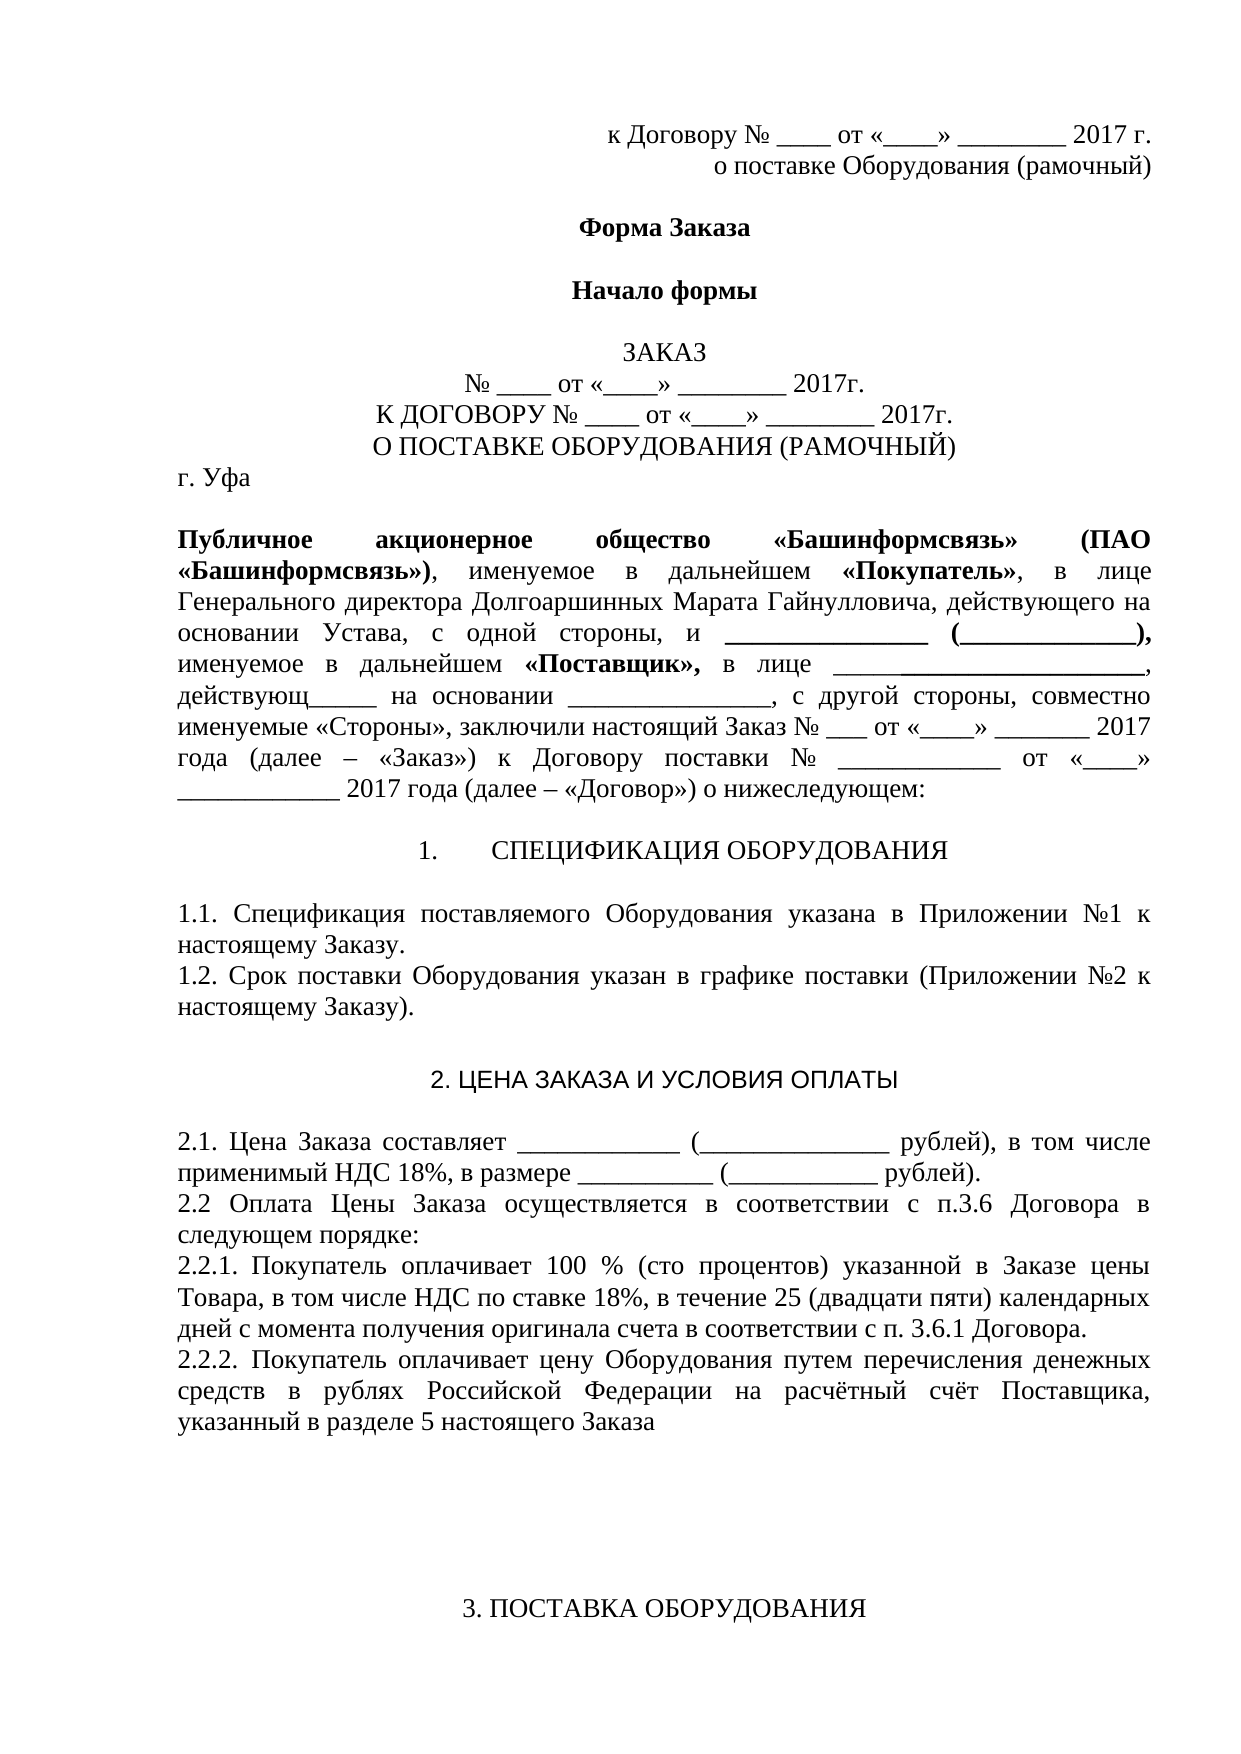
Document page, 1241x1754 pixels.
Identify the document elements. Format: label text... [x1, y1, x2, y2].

text Начало формы [177, 274, 1152, 305]
text ЗАКАЗ [177, 336, 1152, 367]
text 1.2. Срок поставки Оборудования указан в графике поставки (Приложении №2 к настоящему Заказу). [177, 959, 1152, 1021]
list СПЕЦИФИКАЦИЯ ОБОРУДОВАНИЯ [215, 834, 1152, 866]
text № ____ от «____» ________ 2017г. [177, 367, 1152, 398]
text к Договору № ____ от «____» ________ 2017 г. [177, 118, 1152, 149]
text О ПОСТАВКЕ ОБОРУДОВАНИЯ (РАМОЧНЫЙ) [177, 429, 1152, 461]
text 2.1. Цена Заказа составляет ____________ (______________ рублей), в том числе применимый НДС 18%, в размере __________ (___________ рублей). [177, 1125, 1152, 1187]
text г. Уфа [177, 461, 1152, 492]
text К ДОГОВОРУ № ____ от «____» ________ 2017г. [177, 398, 1152, 429]
text Публичное акционерное общество «Башинформсвязь» (ПАО «Башинформсвязь»), именуемое в дальнейшем «Покупатель», в лице Генерального директора Долгоаршинных Марата Гайнулловича, действующего на основании Устава, с одной стороны, и _______________ (_____________), именуемое в дальнейшем «Поставщик», в лице _______________________, действующ_____ на основании _______________, с другой стороны, совместно именуемые «Стороны», заключили настоящий Заказ № ___ от «____» _______ 2017 года (далее – «Заказ») к Договору поставки № ____________ от «____» ____________ 2017 года (далее – «Договор») о нижеследующем: [177, 523, 1152, 803]
text 2.2 Оплата Цены Заказа осуществляется в соответствии с п.3.6 Договора в следующем порядке: [177, 1187, 1152, 1249]
text 2.2.1. Покупатель оплачивает 100 % (сто процентов) указанной в Заказе цены Товара, в том числе НДС по ставке 18%, в течение 25 (двадцати пяти) календарных дней с момента получения оригинала счета в соответствии с п. 3.6.1 Договора. [177, 1249, 1152, 1343]
text о поставке Оборудования (рамочный) [177, 149, 1152, 180]
list 2. ЦЕНА ЗАКАЗА И УСЛОВИЯ ОПЛАТЫ [177, 1065, 1152, 1094]
text Форма Заказа [177, 212, 1152, 243]
text 1.1. Спецификация поставляемого Оборудования указана в Приложении №1 к настоящему Заказу. [177, 897, 1152, 959]
text 3. ПОСТАВКА ОБОРУДОВАНИЯ [177, 1592, 1152, 1623]
text 2.2.2. Покупатель оплачивает цену Оборудования путем перечисления денежных средств в рублях Российской Федерации на расчётный счёт Поставщика, указанный в разделе 5 настоящего Заказа [177, 1343, 1152, 1436]
